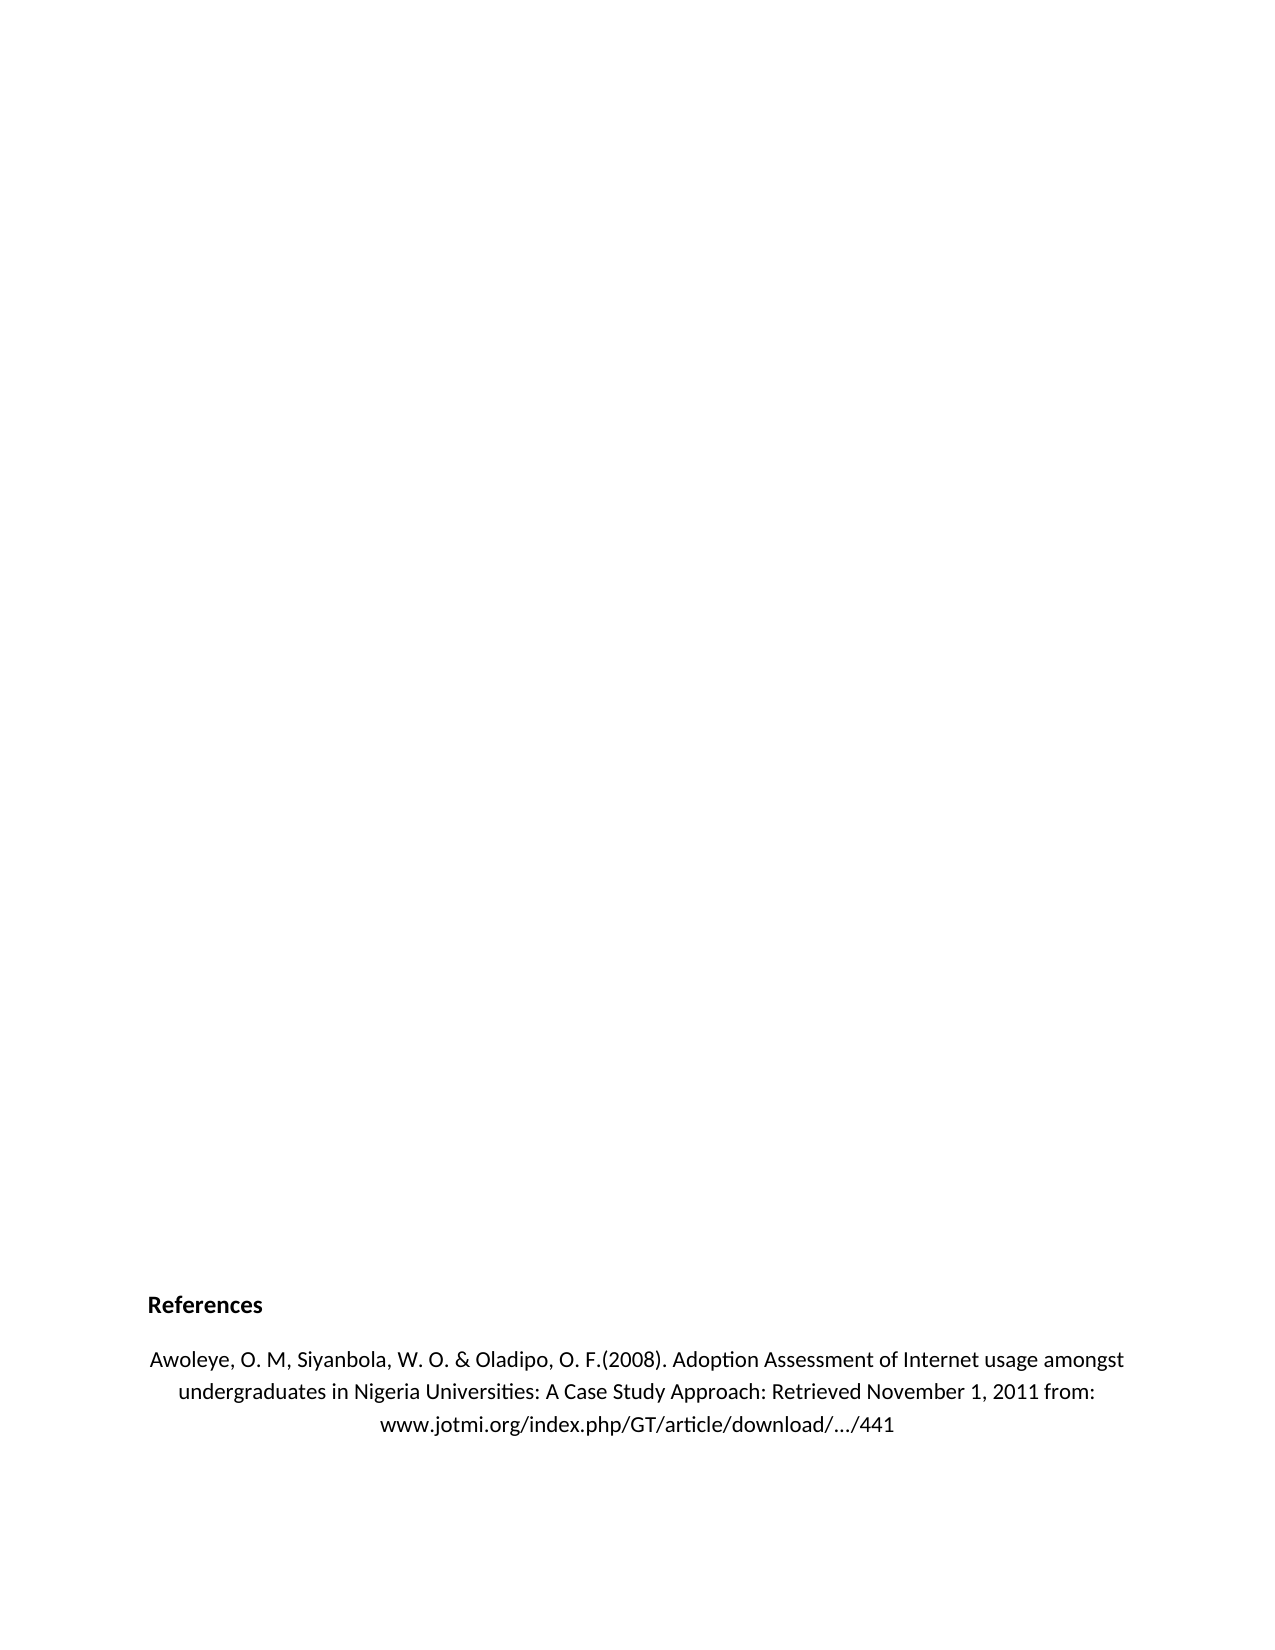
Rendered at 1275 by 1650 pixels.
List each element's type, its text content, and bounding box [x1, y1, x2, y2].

text References [148, 1289, 1127, 1320]
text Awoleye, O. M, Siyanbola, W. O. & Oladipo, O. F.(2008). Adoption Assessment of Internet usage amongst undergraduates in Nigeria Universities: A Case Study Approach: Retrieved November 1, 2011 from: www.jotmi.org/index.php/GT/article/download/.../441 [148, 1345, 1127, 1438]
